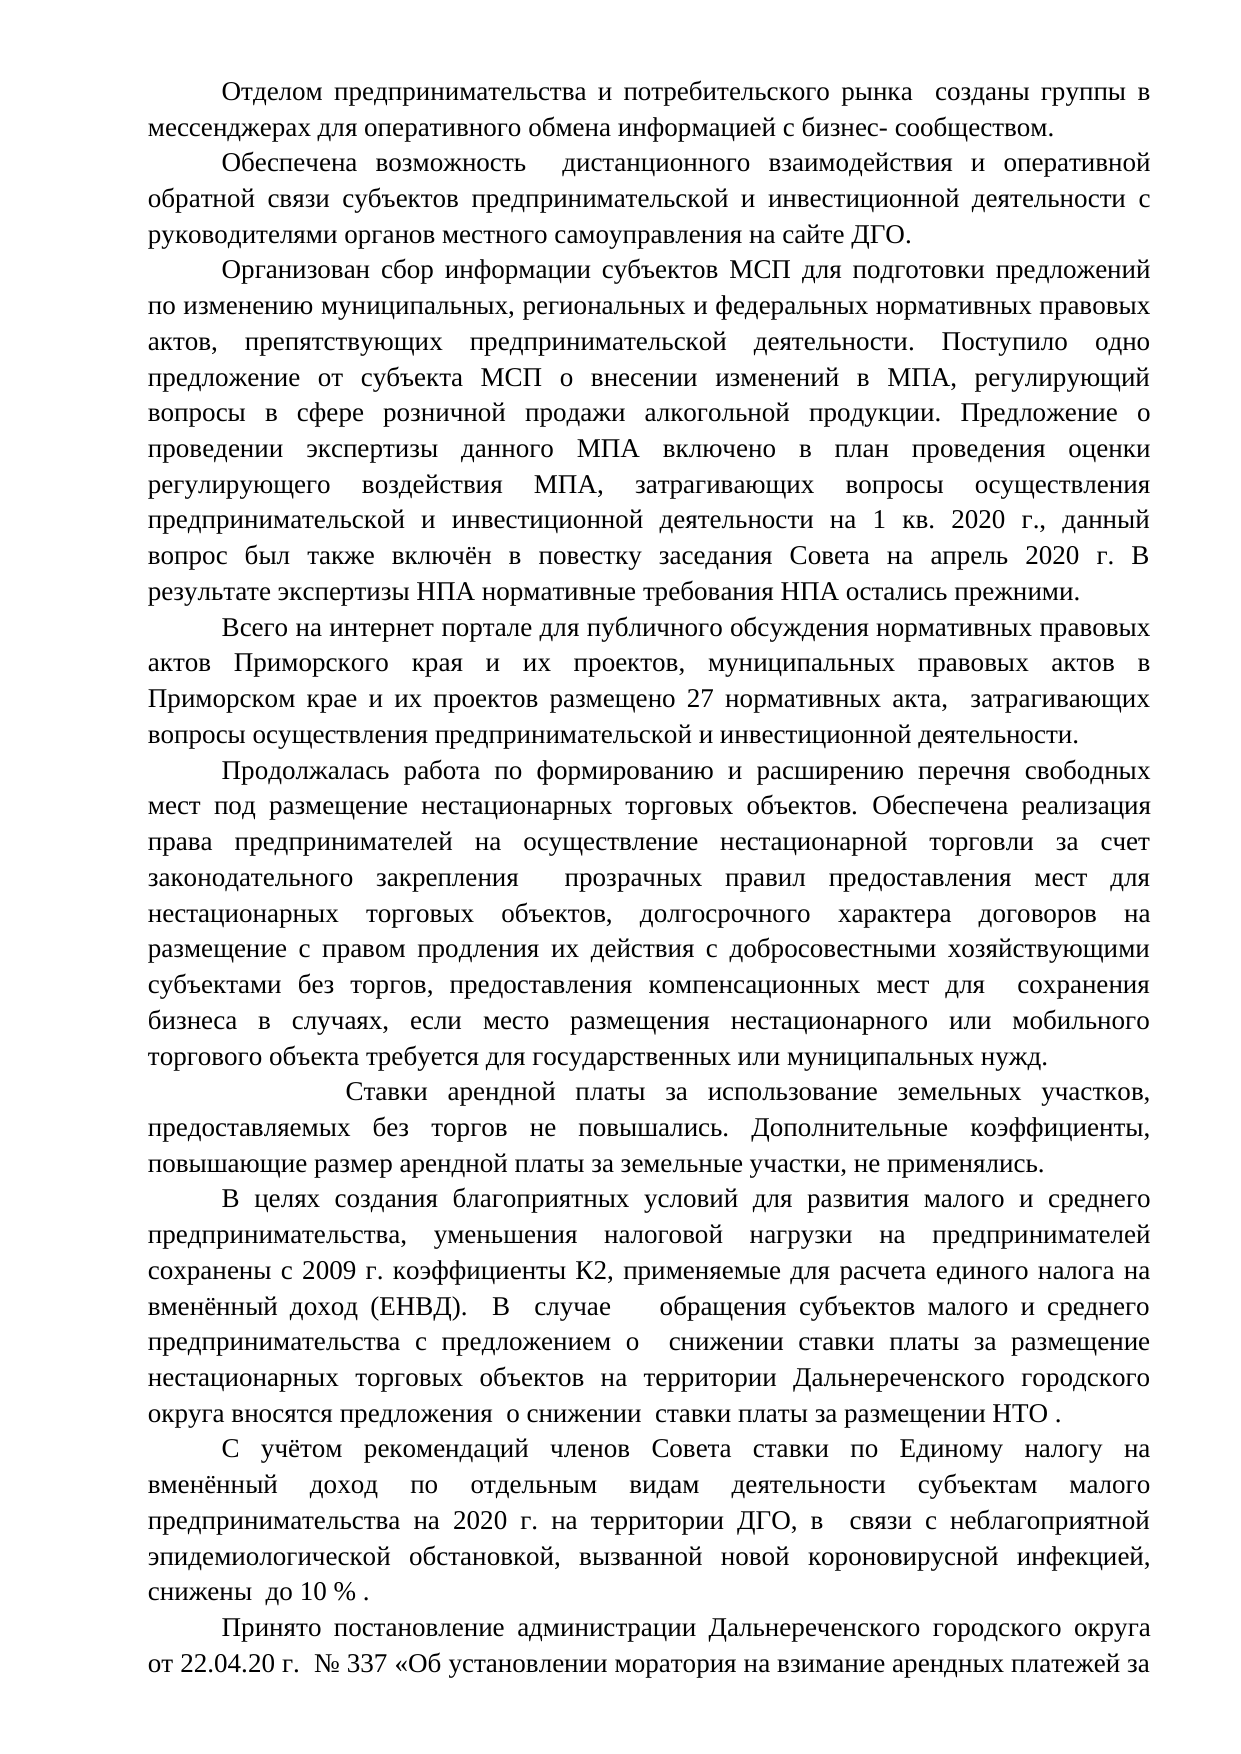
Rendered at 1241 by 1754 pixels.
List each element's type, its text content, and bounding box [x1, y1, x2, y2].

text Обеспечена возможность дистанционного взаимодействия и оперативной обратной связи субъектов предпринимательской и инвестиционной деятельности с руководителями органов местного самоуправления на сайте ДГО. [148, 146, 1152, 249]
text Продолжалась работа по формированию и расширению перечня свободных мест под размещение нестационарных торговых объектов. Обеспечена реализация права предпринимателей на осуществление нестационарной торговли за счет законодательного закрепления прозрачных правил предоставления мест для нестационарных торговых объектов, долгосрочного характера договоров на размещение с правом продления их действия с добросовестными хозяйствующими субъектами без торгов, предоставления компенсационных мест для сохранения бизнеса в случаях, если место размещения нестационарного или мобильного торгового объекта требуется для государственных или муниципальных нужд. [148, 754, 1152, 1071]
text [148, 1611, 1152, 1678]
text Ставки арендной платы за использование земельных участков, предоставляемых без торгов не повышались. Дополнительные коэффициенты, повышающие размер арендной платы за земельные участки, не применялись. [148, 1075, 1152, 1178]
text Организован сбор информации субъектов МСП для подготовки предложений по изменению муниципальных, региональных и федеральных нормативных правовых актов, препятствующих предпринимательской деятельности. Поступило одно предложение от субъекта МСП о внесении изменений в МПА, регулирующий вопросы в сфере розничной продажи алкогольной продукции. Предложение о проведении экспертизы данного МПА включено в план проведения оценки регулирующего воздействия МПА, затрагивающих вопросы осуществления предпринимательской и инвестиционной деятельности на 1 кв. ., данный вопрос был также включён в повестку заседания Совета на апрель . В результате экспертизы НПА нормативные требования НПА остались прежними. [148, 253, 1152, 606]
text В целях создания благоприятных условий для развития малого и среднего предпринимательства, уменьшения налоговой нагрузки на предпринимателей сохранены с . коэффициенты К2, применяемые для расчета единого налога на вменённый доход (ЕНВД). В случае обращения субъектов малого и среднего предпринимательства с предложением о снижении ставки платы за размещение нестационарных торговых объектов на территории Дальнереченского городского округа вносятся предложения о снижении ставки платы за размещении НТО . [148, 1182, 1152, 1428]
text Отделом предпринимательства и потребительского рынка созданы группы в мессенджерах для оперативного обмена информацией с бизнес- сообществом. [148, 75, 1152, 142]
text Всего на интернет портале для публичного обсуждения нормативных правовых актов Приморского края и их проектов, муниципальных правовых актов в Приморском крае и их проектов размещено 27 нормативных акта, затрагивающих вопросы осуществления предпринимательской и инвестиционной деятельности. [148, 611, 1152, 749]
text С учётом рекомендаций членов Совета ставки по Единому налогу на вменённый доход по отдельным видам деятельности субъектам малого предпринимательства на . на территории ДГО, в связи с неблагоприятной эпидемиологической обстановкой, вызванной новой короновирусной инфекцией, снижены до 10 % . [148, 1433, 1152, 1607]
